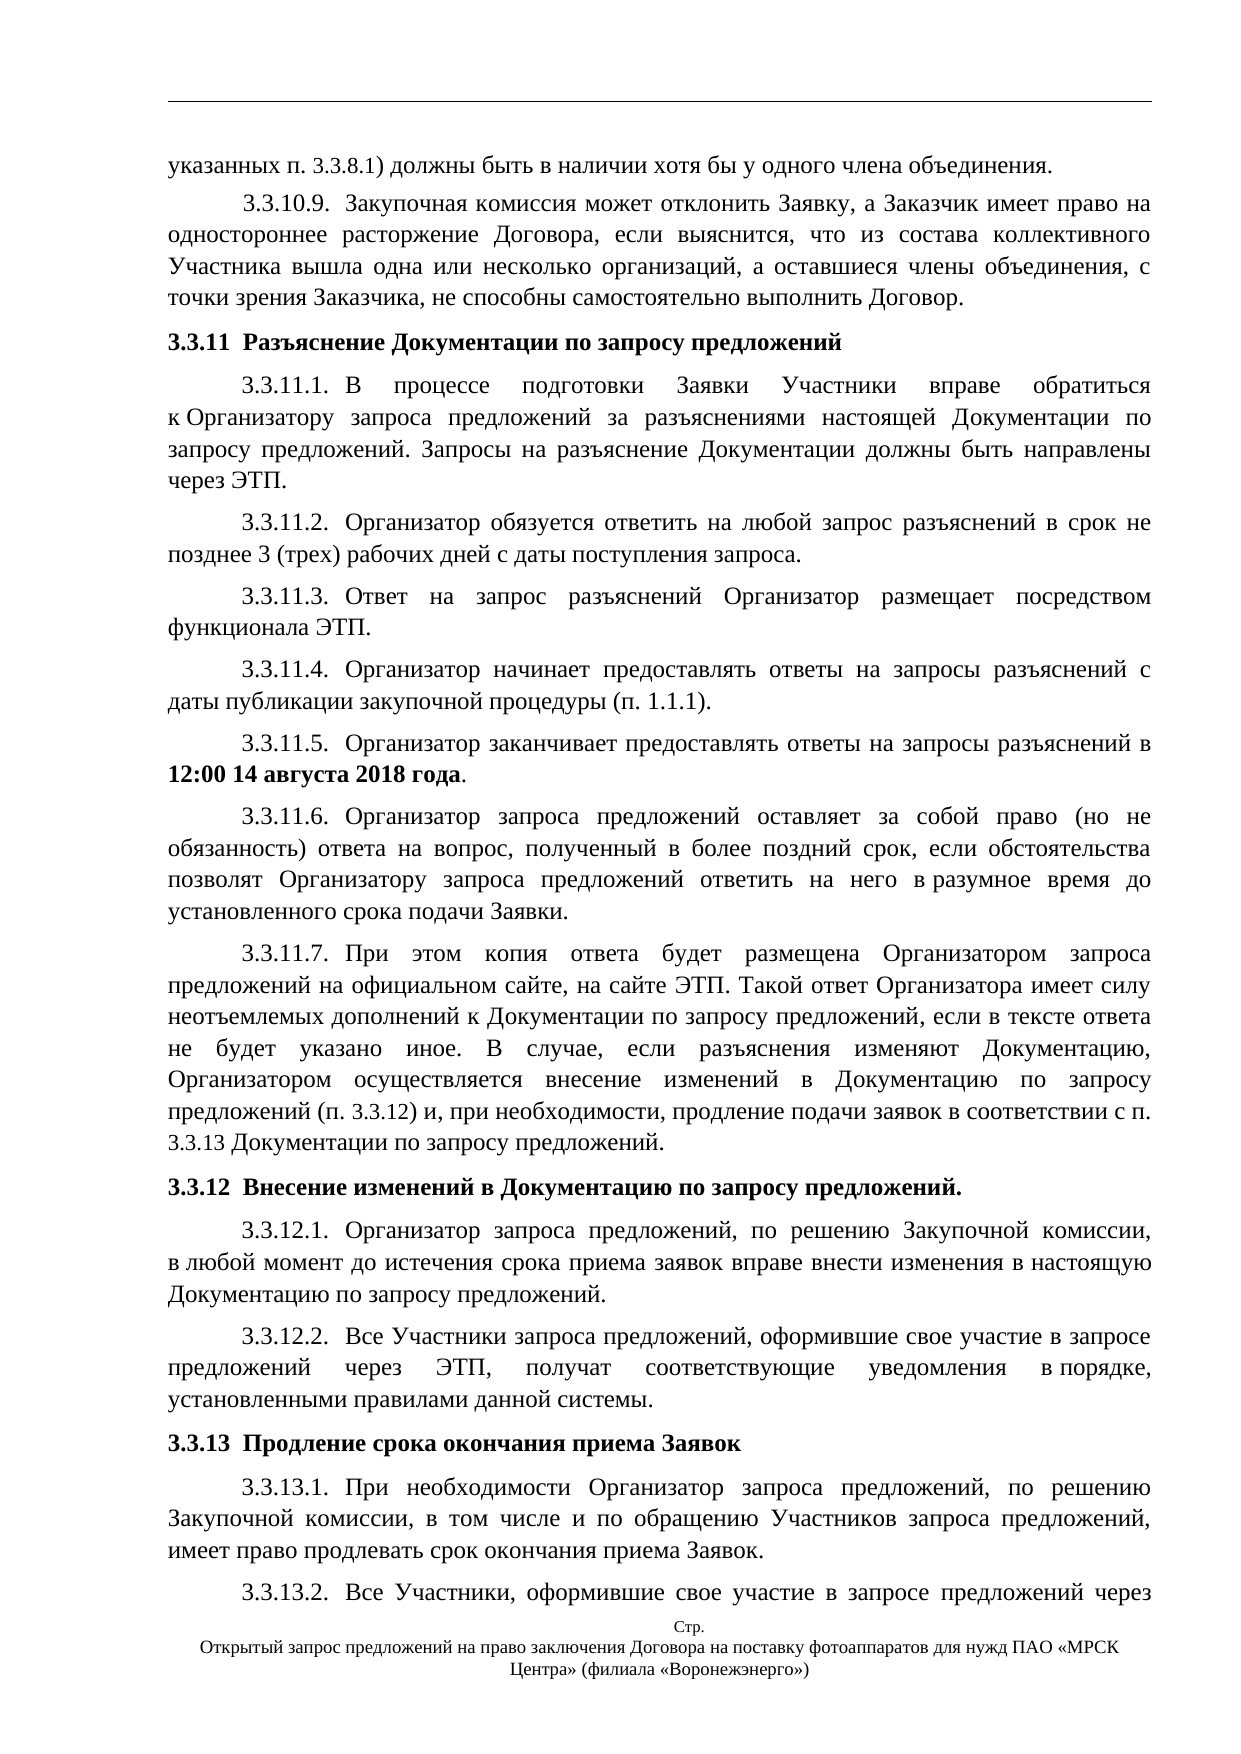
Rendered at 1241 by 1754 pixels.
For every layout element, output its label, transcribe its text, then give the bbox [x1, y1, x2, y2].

list Все Участники запроса предложений, оформившие свое участие в запросе предложений через ЭТП, получат соответствующие уведомления в порядке, установленными правилами данной системы. [168, 1321, 1152, 1413]
subtitle Внесение изменений в Документацию по запросу предложений. [168, 1172, 1152, 1200]
list Организатор запроса предложений, по решению Закупочной комиссии, в любой момент до истечения срока приема заявок вправе внести изменения в настоящую Документацию по запросу предложений. [168, 1216, 1152, 1307]
list В процессе подготовки Заявки Участники вправе обратиться к Организатору запроса предложений за разъяснениями настоящей Документации по запросу предложений. Запросы на разъяснение Документации должны быть направлены через ЭТП. [168, 371, 1152, 494]
list Организатор заканчивает предоставлять ответы на запросы разъяснений в 12:00 14 августа 2018 года. [168, 728, 1152, 788]
list Закупочная комиссия может отклонить Заявку, а Заказчик имеет право на одностороннее расторжение Договора, если выяснится, что из состава коллективного Участника вышла одна или несколько организаций, а оставшиеся члены объединения, с точки зрения Заказчика, не способны самостоятельно выполнить Договор. [168, 188, 1152, 311]
list Организатор обязуется ответить на любой запрос разъяснений в срок не позднее 3 (трех) рабочих дней с даты поступления запроса. [168, 507, 1152, 568]
list Организатор запроса предложений оставляет за собой право (но не обязанность) ответа на вопрос, полученный в более поздний срок, если обстоятельства позволят Организатору запроса предложений ответить на него в разумное время до установленного срока подачи Заявки. [168, 801, 1152, 925]
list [168, 150, 1152, 179]
list При этом копия ответа будет размещена Организатором запроса предложений на официальном сайте, на сайте ЭТП. Такой ответ Организатора имеет силу неотъемлемых дополнений к Документации по запросу предложений, если в тексте ответа не будет указано иное. В случае, если разъяснения изменяют Документацию, Организатором осуществляется внесение изменений в Документацию по запросу предложений (п. 3.3.12) и, при необходимости, продление подачи заявок в соответствии с п. 3.3.13 Документации по запросу предложений. [168, 938, 1152, 1156]
subtitle Продление срока окончания приема Заявок [168, 1428, 1152, 1457]
list При необходимости Организатор запроса предложений, по решению Закупочной комиссии, в том числе и по обращению Участников запроса предложений, имеет право продлевать срок окончания приема Заявок. [168, 1472, 1152, 1564]
list Организатор начинает предоставлять ответы на запросы разъяснений с даты публикации закупочной процедуры (п. 1.1.1). [168, 654, 1152, 715]
subtitle Разъяснение Документации по запросу предложений [168, 327, 1152, 355]
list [168, 1577, 1152, 1606]
list Ответ на запрос разъяснений Организатор размещает посредством функционала ЭТП. [168, 581, 1152, 641]
